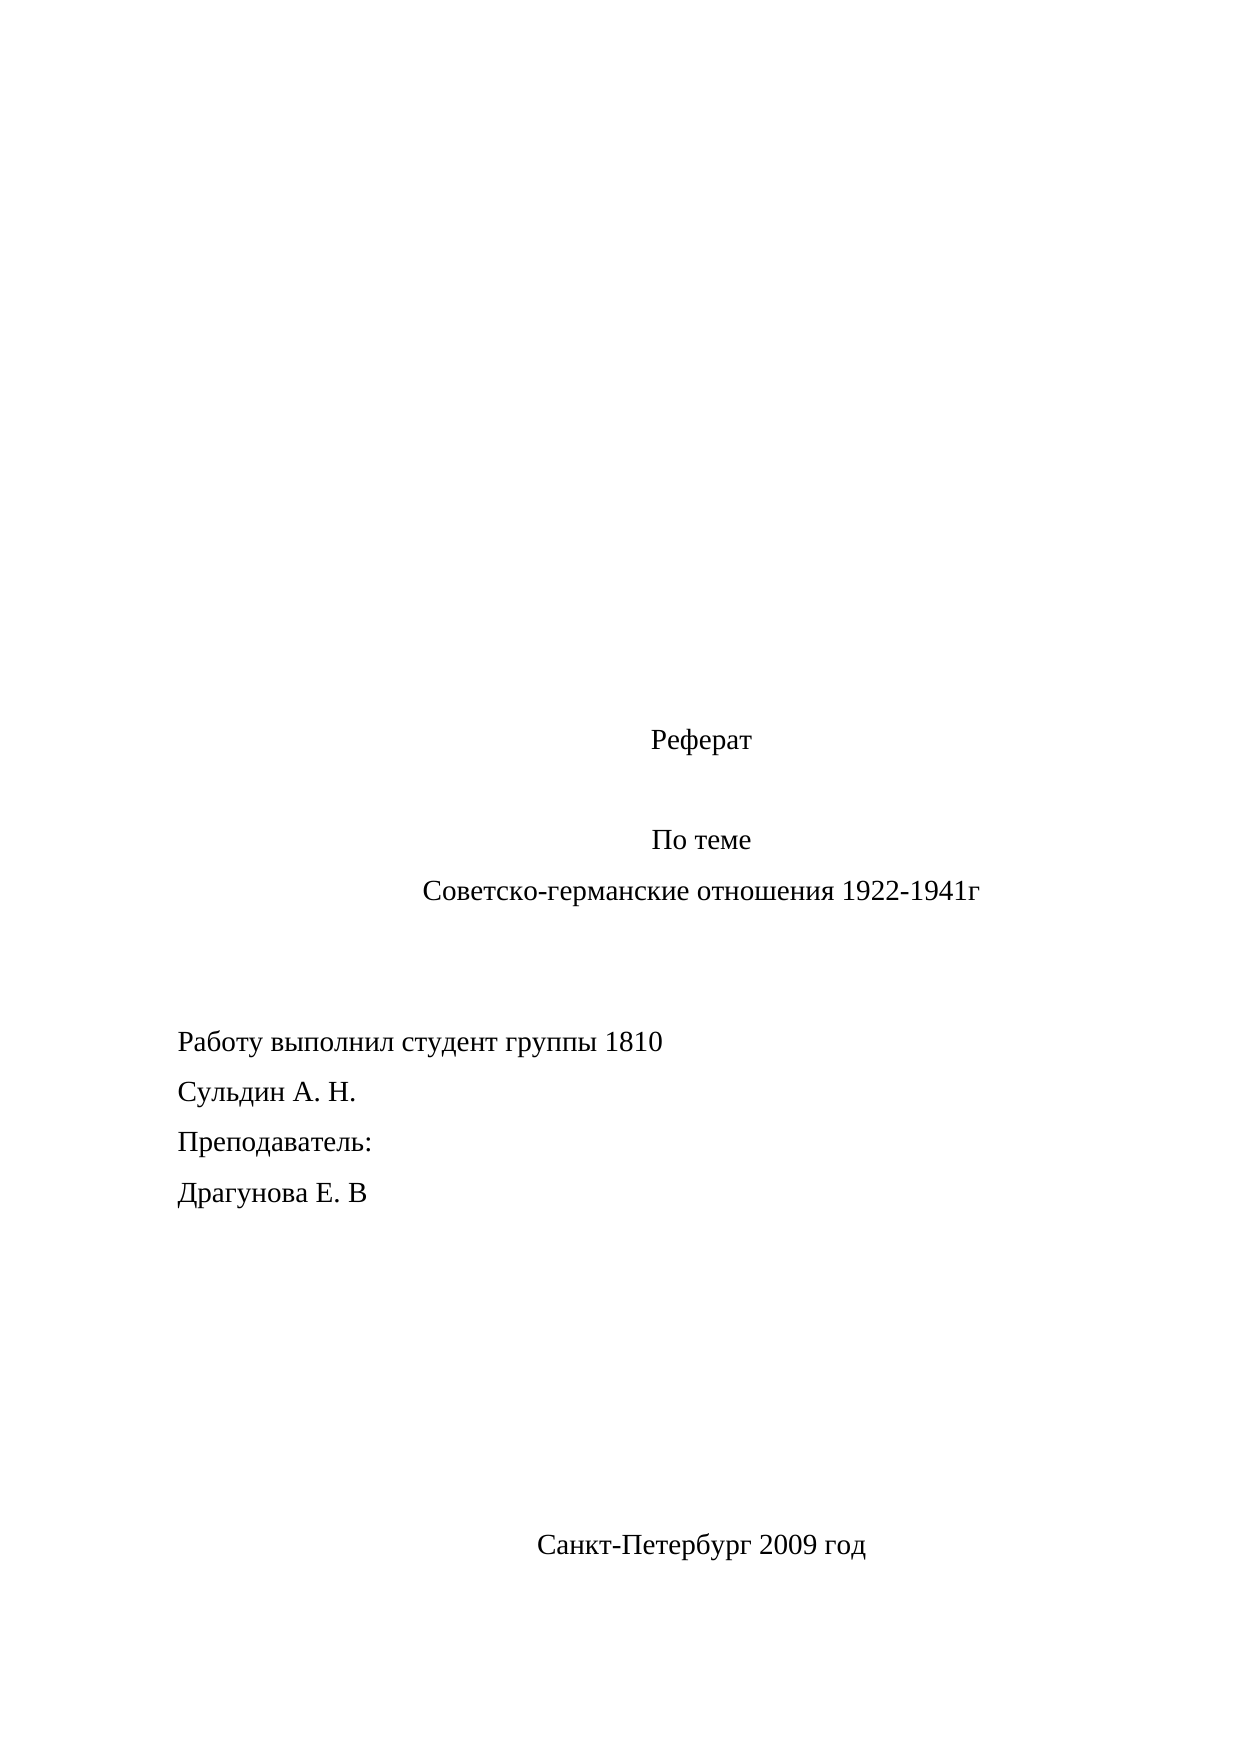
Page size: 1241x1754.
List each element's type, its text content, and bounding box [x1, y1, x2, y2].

text Драгунова Е. В [177, 1175, 1152, 1208]
text Санкт-Петербург 2009 год [177, 1527, 1152, 1560]
text Реферат [177, 722, 1152, 755]
text Сульдин А. Н. [177, 1074, 1152, 1108]
text По теме [177, 822, 1152, 856]
text Преподаватель: [177, 1124, 1152, 1158]
text Советско-германские отношения 1922-1941г [177, 873, 1152, 906]
text Работу выполнил студент группы 1810 [177, 1024, 1152, 1057]
